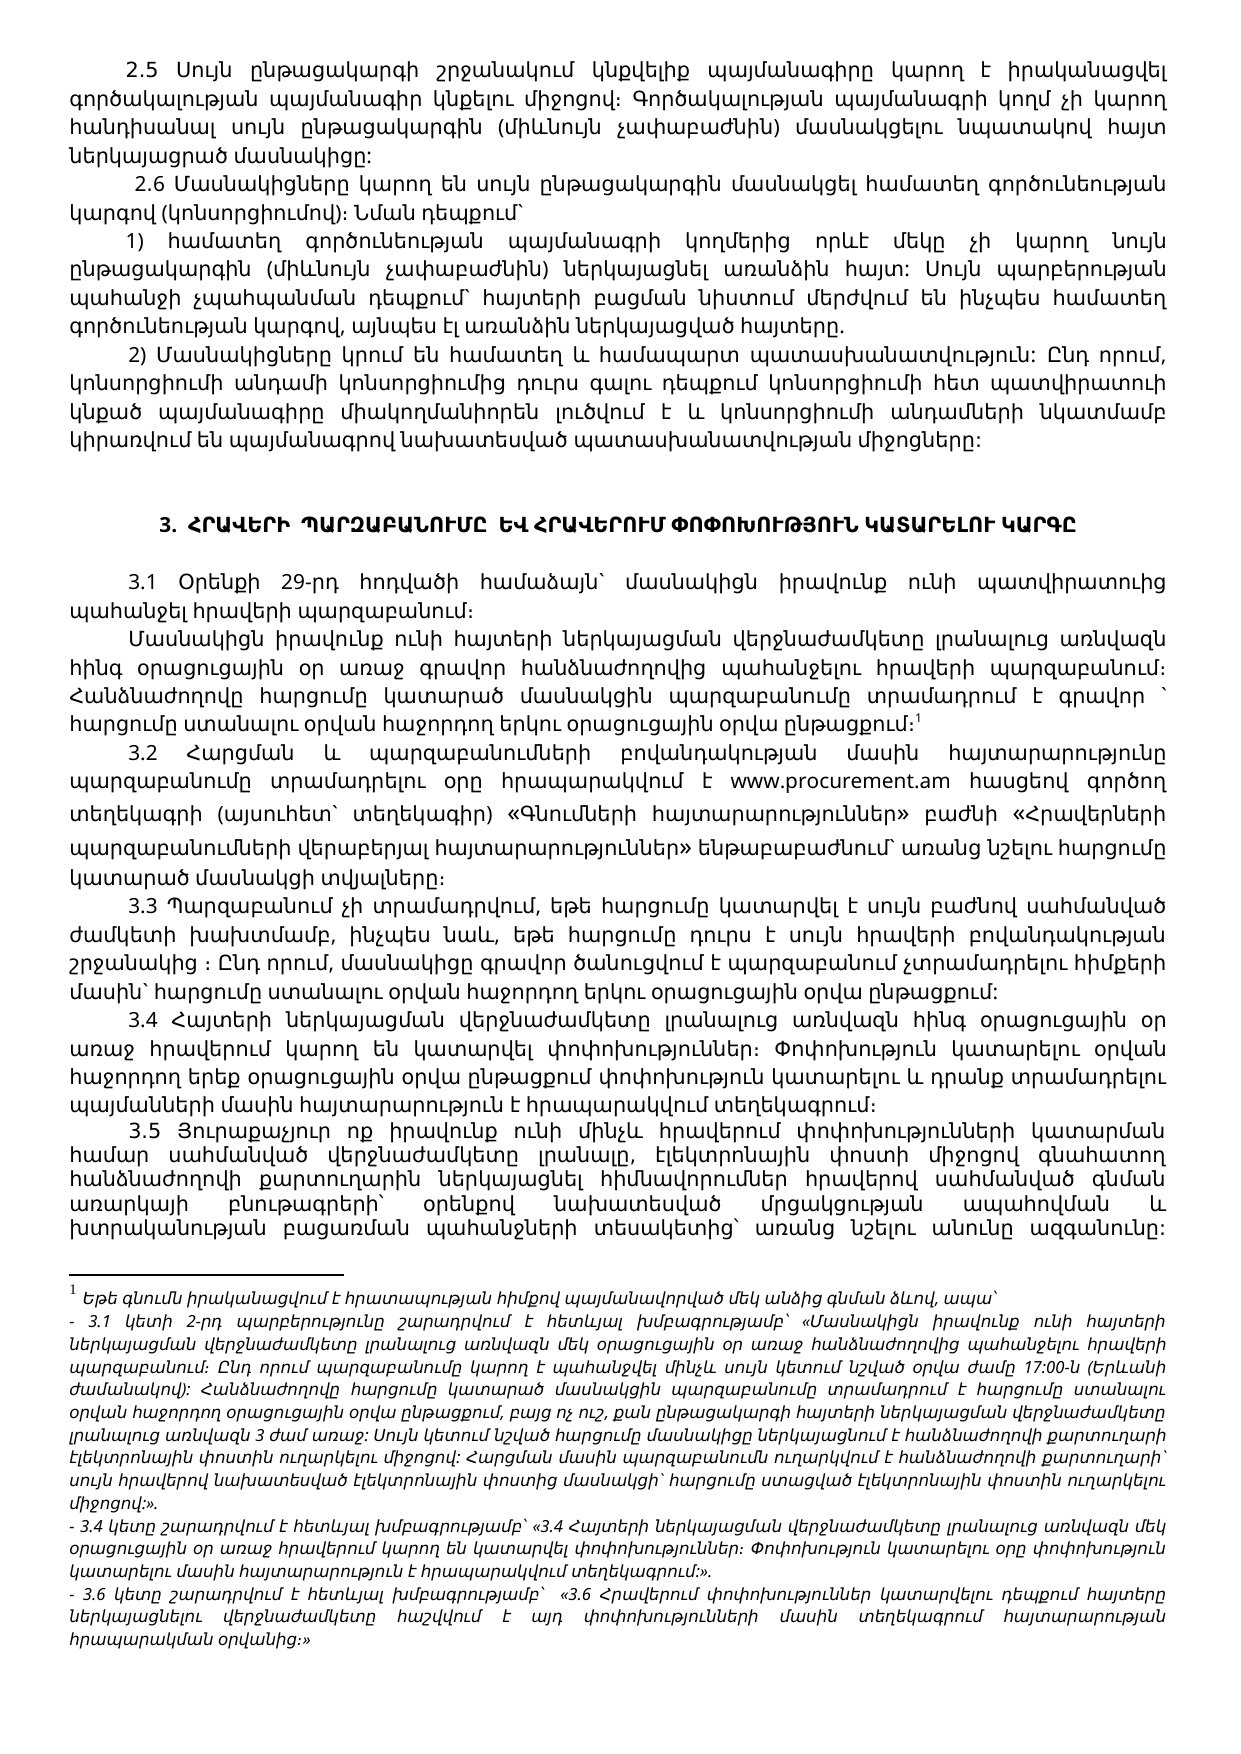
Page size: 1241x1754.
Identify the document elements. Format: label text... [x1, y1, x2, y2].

text 3. ՀՐԱՎԵՐԻ ՊԱՐԶԱԲԱՆՈՒՄԸ ԵՎ ՀՐԱՎԵՐՈՒՄ ՓՈՓՈԽՈՒԹՅՈՒՆ ԿԱՏԱՐԵԼՈՒ ԿԱՐԳԸ [69, 511, 1167, 539]
text 2) Մասնակիցները կրում են համատեղ և համապարտ պատասխանատվություն: Ընդ որում, կոնսորցիումի անդամի կոնսորցիումից դուրս գալու դեպքում կոնսորցիումի հետ պատվիրատուի կնքած պայմանագիրը միակողմանիորեն լուծվում է և կոնսորցիումի անդամների նկատմամբ կիրառվում են պայմանագրով նախատեսված պատասխանատվության միջոցները: [69, 340, 1167, 454]
text 3.2 Հարցման և պարզաբանումների բովանդակության մասին հայտարարությունը պարզաբանումը տրամադրելու օրը հրապարակվում է www.procurement.am հասցեով գործող տեղեկագրի (այսուհետ` տեղեկագիր) «Գնումների հայտարարություններ» բաժնի «Հրավերների պարզաբանումների վերաբերյալ հայտարարություններ» ենթաբաբաժնում` առանց նշելու հարցումը կատարած մասնակցի տվյալները։ [69, 738, 1167, 891]
text Մասնակիցն իրավունք ունի հայտերի ներկայացման վերջնաժամկետը լրանալուց առնվազն հինգ օրացուցային օր առաջ գրավոր հանձնաժողովից պահանջելու հրավերի պարզաբանում։ Հանձնաժողովը հարցումը կատարած մասնակցին պարզաբանումը տրամադրում է գրավոր ` հարցումը ստանալու օրվան հաջորդող երկու օրացուցային օրվա ընթացքում։ [69, 624, 1167, 738]
text 2.5 Սույն ընթացակարգի շրջանակում կնքվելիք պայմանագիրը կարող է իրականացվել գործակալության պայմանագիր կնքելու միջոցով։ Գործակալության պայմանագրի կողմ չի կարող հանդիսանալ սույն ընթացակարգին (միևնույն չափաբաժնին) մասնակցելու նպատակով հայտ ներկայացրած մասնակիցը: [69, 56, 1167, 169]
text 3.4 Հայտերի ներկայացման վերջնաժամկետը լրանալուց առնվազն հինգ օրացուցային օր առաջ հրավերում կարող են կատարվել փոփոխություններ։ Փոփոխություն կատարելու օրվան հաջորդող երեք օրացուցային օրվա ընթացքում փոփոխություն կատարելու և դրանք տրամադրելու պայմանների մասին հայտարարություն է հրապարակվում տեղեկագրում։ [69, 1005, 1167, 1119]
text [69, 1119, 1167, 1240]
text 2.6 Մասնակիցները կարող են սույն ընթացակարգին մասնակցել համատեղ գործունեության կարգով (կոնսորցիումով)։ Նման դեպքում` [69, 169, 1167, 226]
text 3.3 Պարզաբանում չի տրամադրվում, եթե հարցումը կատարվել է սույն բաժնով սահմանված ժամկետի խախտմամբ, ինչպես նաև, եթե հարցումը դուրս է սույն հրավերի բովանդակության շրջանակից ։ Ընդ որում, մասնակիցը գրավոր ծանուցվում է պարզաբանում չտրամադրելու հիմքերի մասին` հարցումը ստանալու օրվան հաջորդող երկու օրացուցային օրվա ընթացքում: [69, 891, 1167, 1005]
text 3.1 Օրենքի 29-րդ հոդվածի համաձայն` մասնակիցն իրավունք ունի պատվիրատուից պահանջել հրավերի պարզաբանում։ [69, 567, 1167, 624]
text 1) համատեղ գործունեության պայմանագրի կողմերից որևէ մեկը չի կարող նույն ընթացակարգին (միևնույն չափաբաժնին) ներկայացնել առանձին հայտ: Սույն պարբերության պահանջի չպահպանման դեպքում` հայտերի բացման նիստում մերժվում են ինչպես համատեղ գործունեության կարգով, այնպես էլ առանձին ներկայացված հայտերը. [69, 226, 1167, 340]
